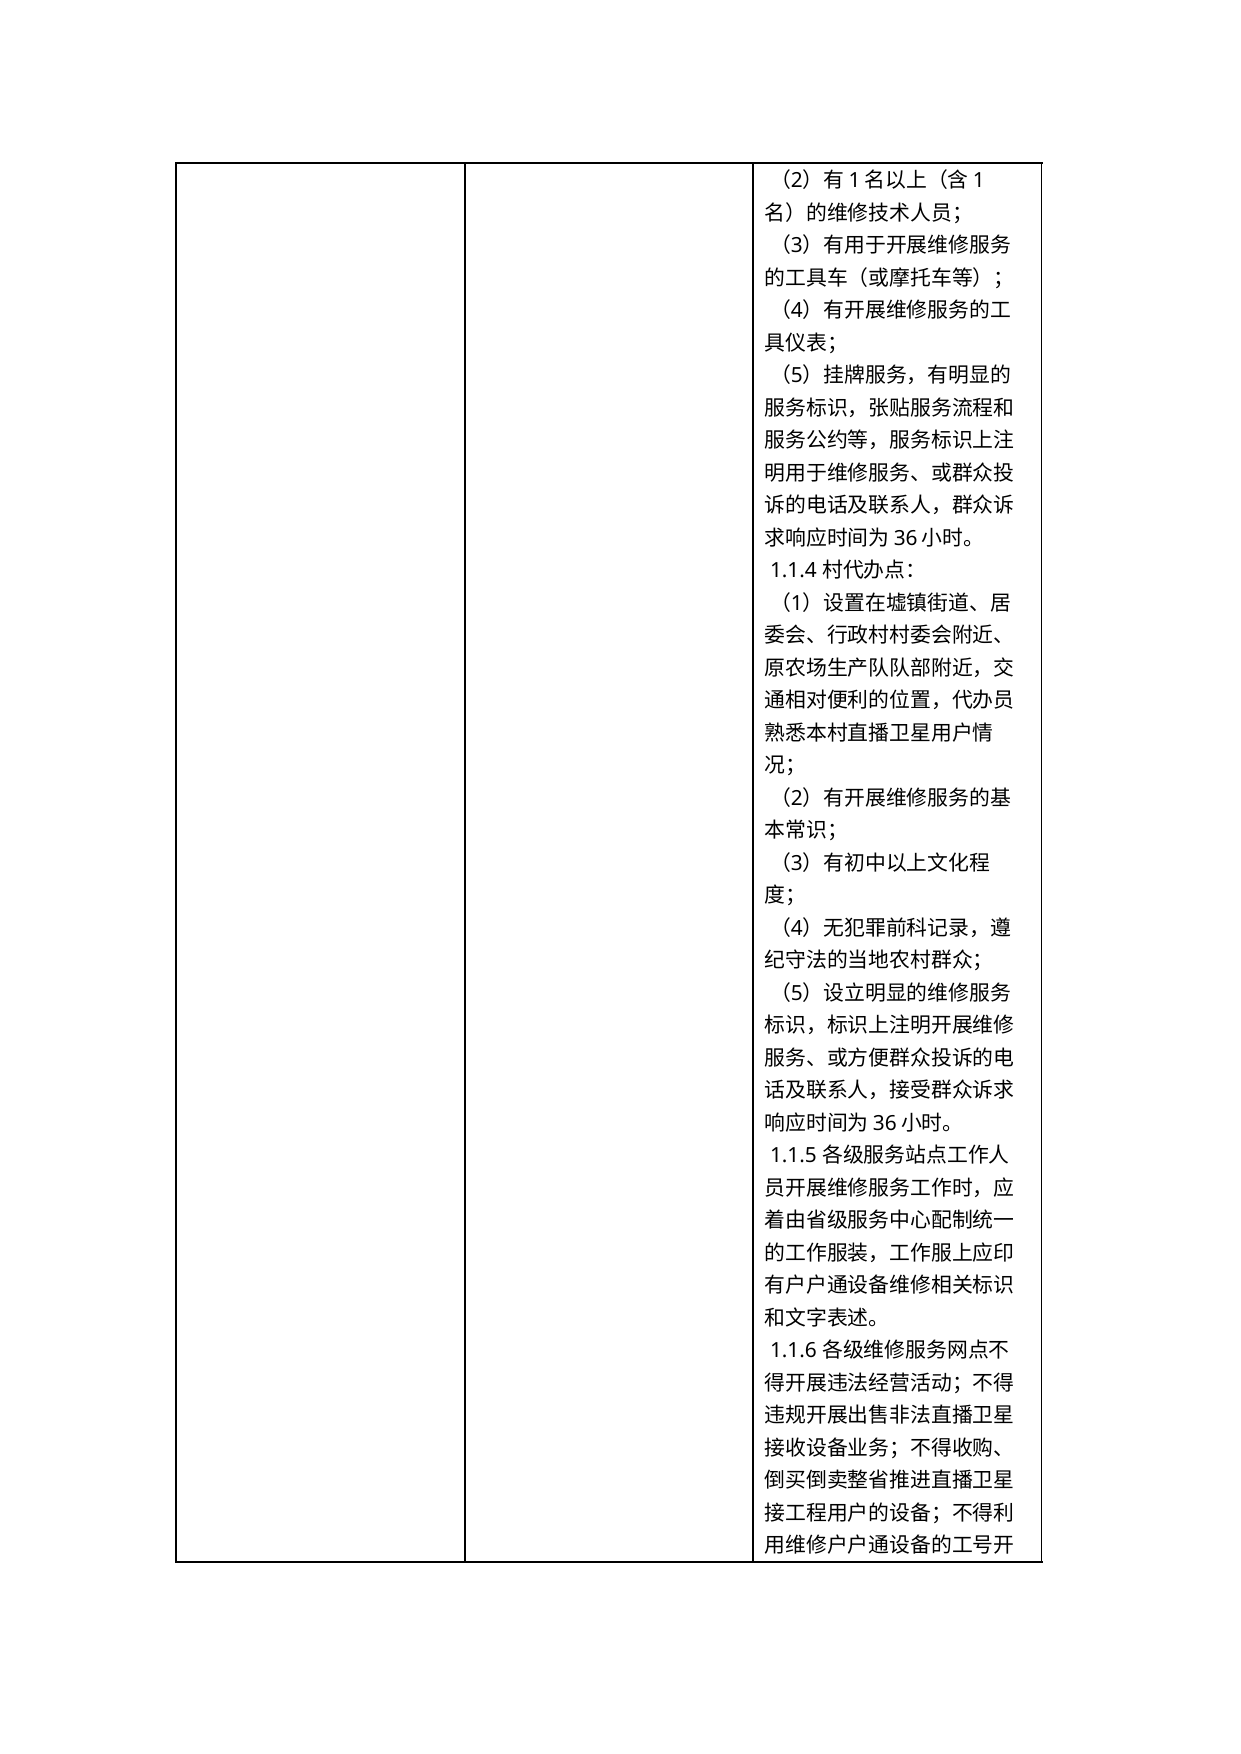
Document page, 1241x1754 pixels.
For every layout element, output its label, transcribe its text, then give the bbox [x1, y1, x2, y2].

table_cell [466, 164, 752, 1561]
table_cell 1 [177, 164, 464, 1561]
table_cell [754, 164, 1041, 1561]
